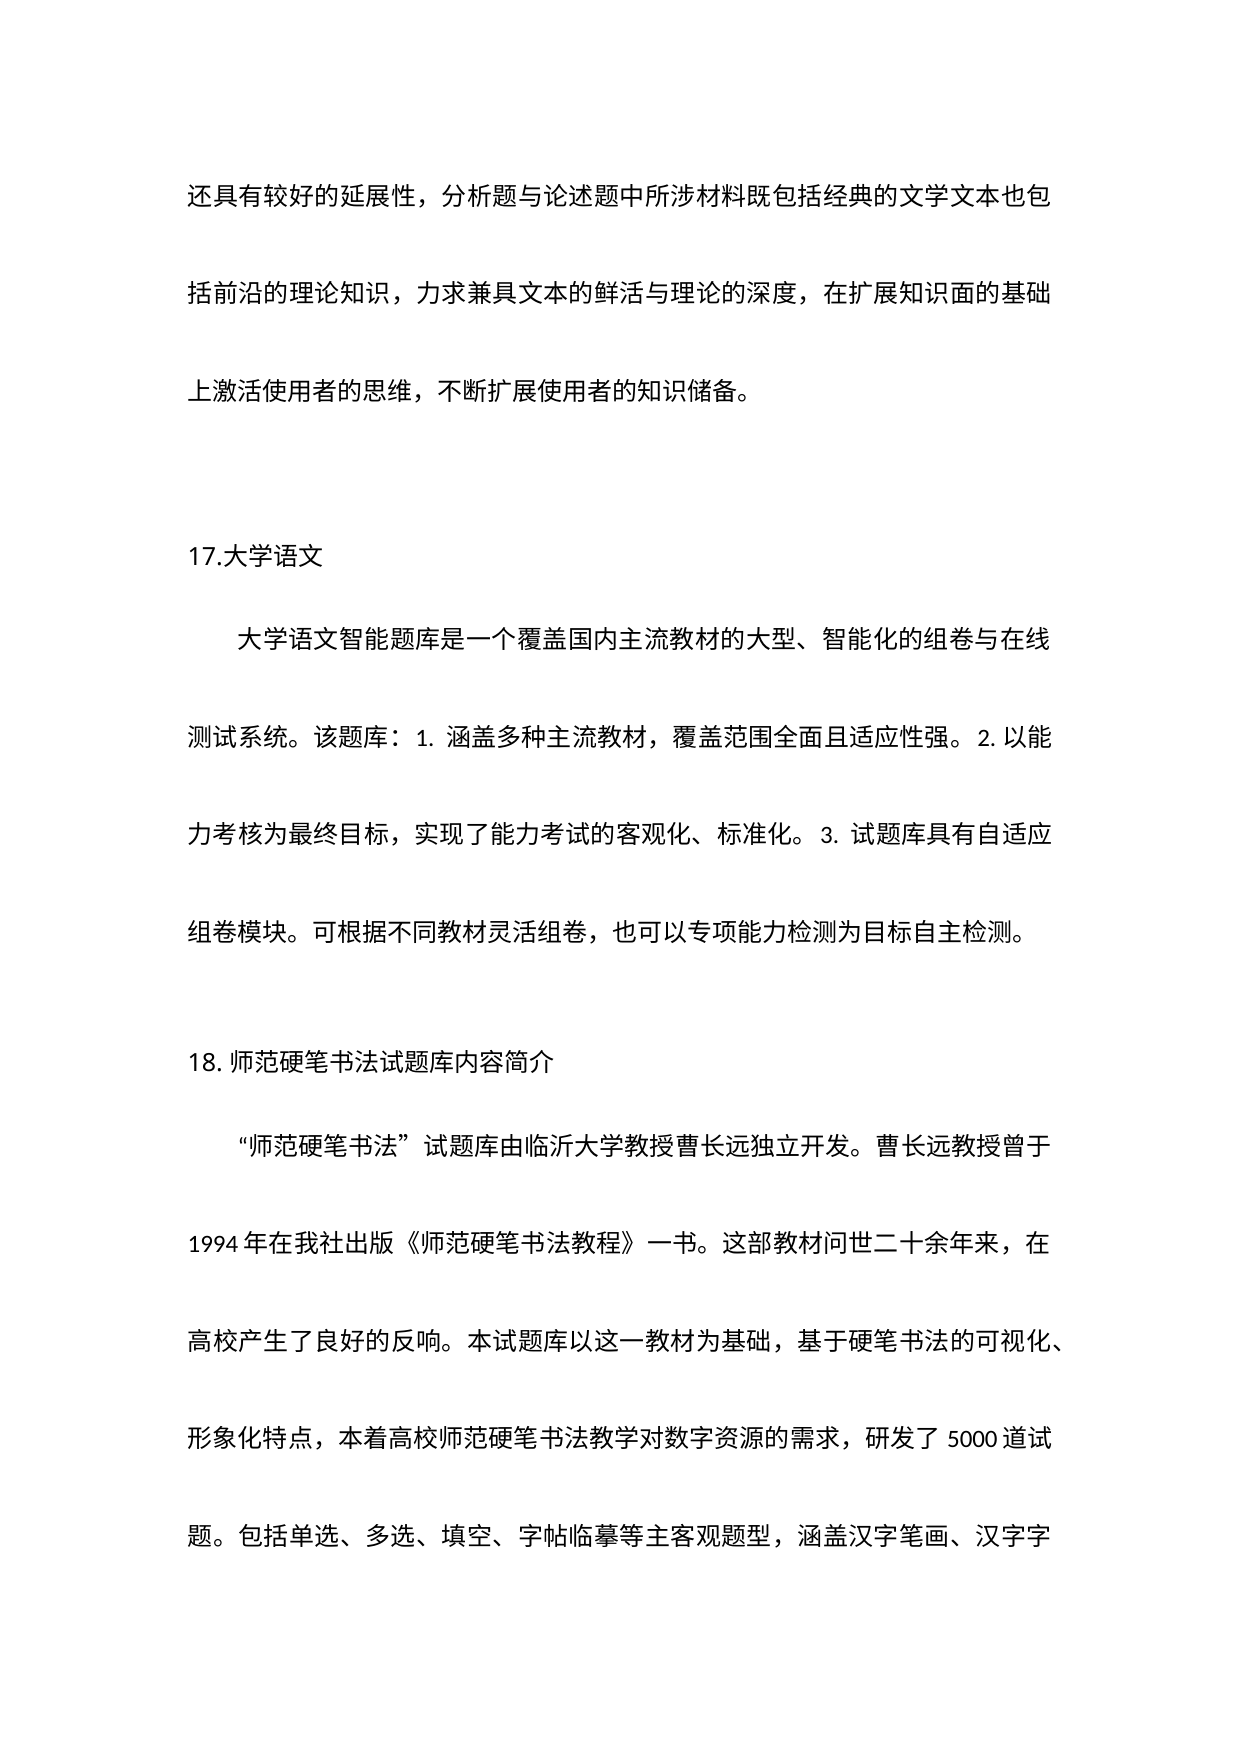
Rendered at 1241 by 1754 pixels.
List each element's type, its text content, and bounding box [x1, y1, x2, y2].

text 大学语文智能题库是一个覆盖国内主流教材的大型、智能化的组卷与在线测试系统。该题库：1. 涵盖多种主流教材，覆盖范围全面且适应性强。2. 以能力考核为最终目标，实现了能力考试的客观化、标准化。3. 试题库具有自适应组卷模块。可根据不同教材灵活组卷，也可以专项能力检测为目标自主检测。 [187, 605, 1053, 963]
text 18. 师范硬笔书法试题库内容简介 [187, 1028, 1053, 1093]
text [187, 162, 1053, 422]
text 17.大学语文 [187, 522, 1053, 587]
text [187, 1112, 1053, 1567]
